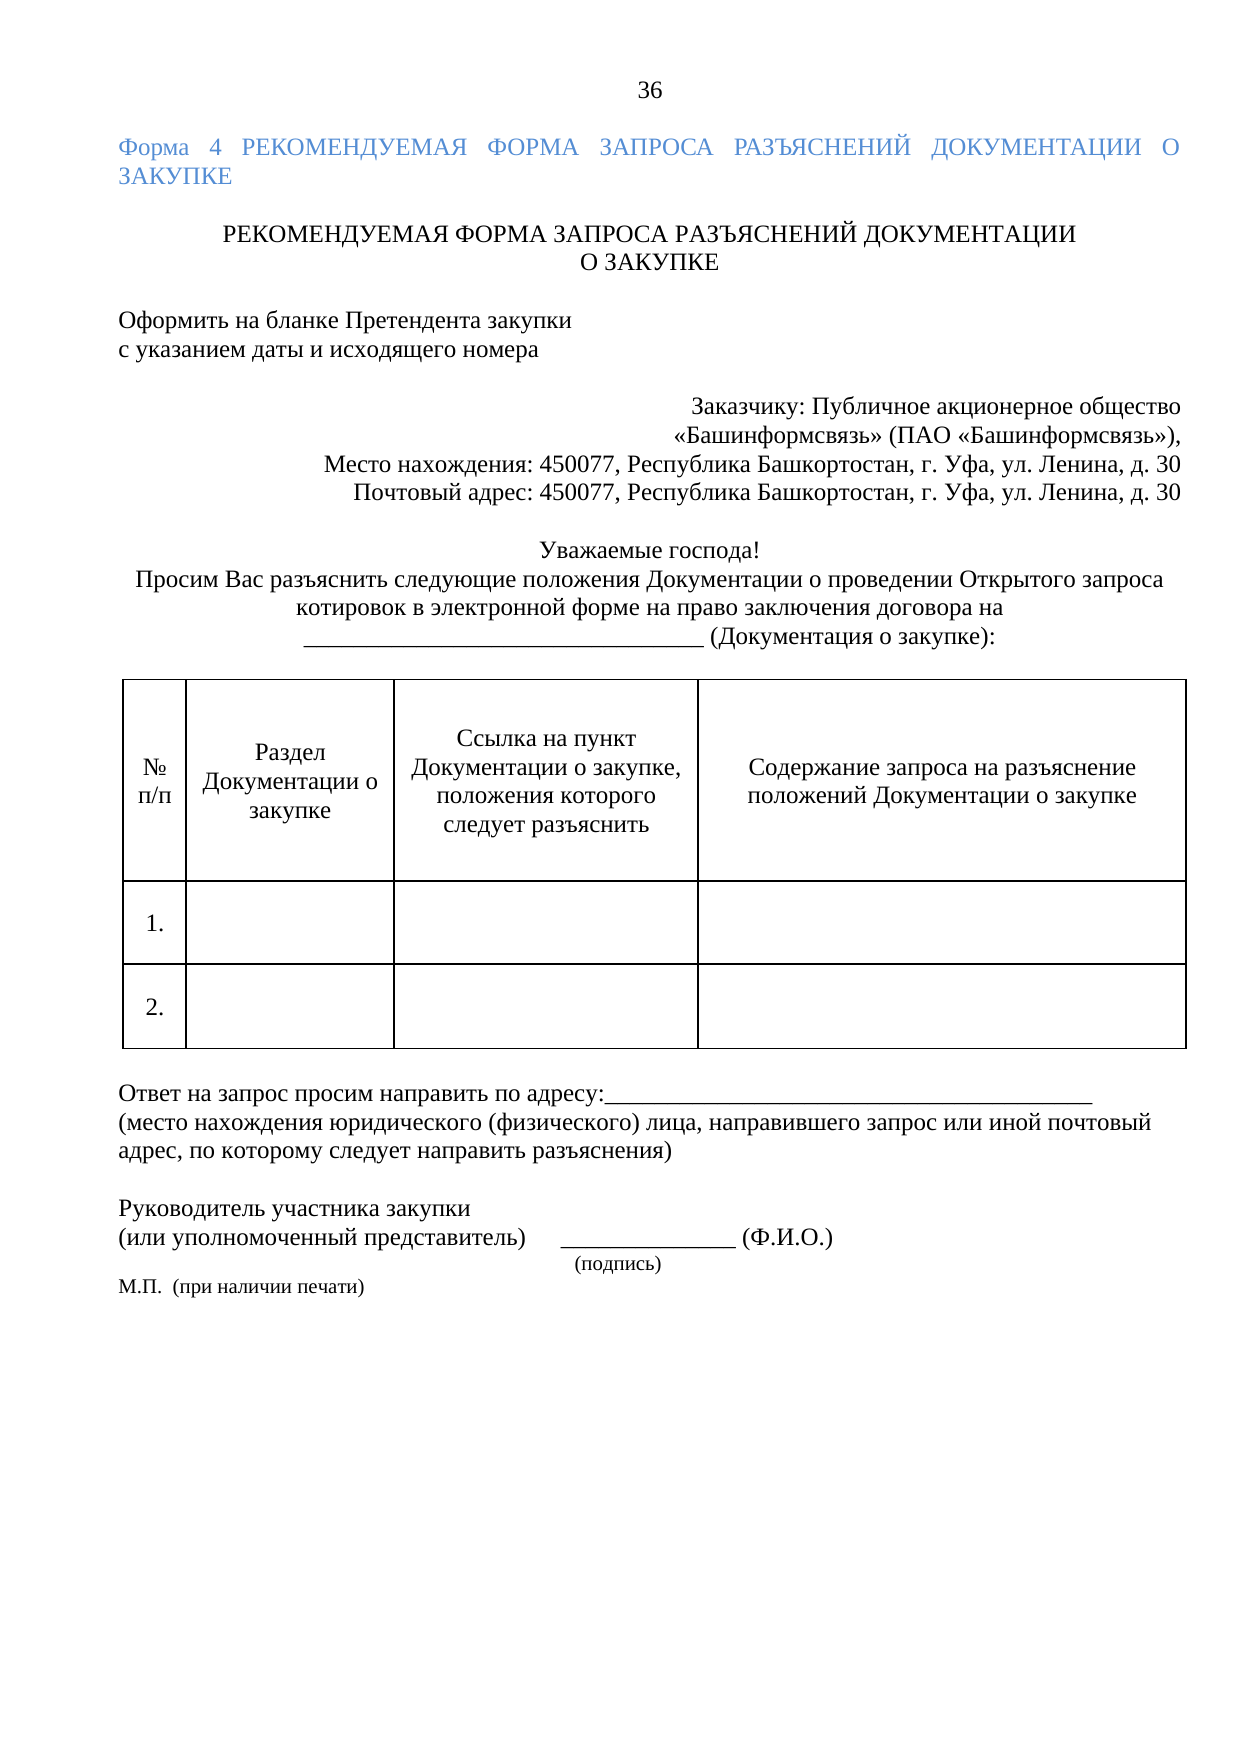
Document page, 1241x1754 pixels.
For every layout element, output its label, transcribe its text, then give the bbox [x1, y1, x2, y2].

text Уважаемые господа! [118, 535, 1181, 564]
text Форма 4 РЕКОМЕНДУЕМАЯ ФОРМА ЗАПРОСА РАЗЪЯСНЕНИЙ ДОКУМЕНТАЦИИ О ЗАКУПКЕ [118, 132, 1181, 190]
text Место нахождения: 450077, Республика Башкортостан, г. Уфа, ул. Ленина, д. 30 [118, 449, 1181, 477]
text Оформить на бланке Претендента закупки с указанием даты и исходящего номера [118, 305, 1181, 362]
text Руководитель участника закупки [118, 1193, 1181, 1222]
text (или уполномоченный представитель) ______________ (Ф.И.О.) [118, 1222, 1181, 1250]
text (место нахождения юридического (физического) лица, направившего запрос или иной почтовый адрес, по которому следует направить разъяснения) [118, 1107, 1181, 1164]
table_cell 2. [124, 965, 185, 1048]
table_header № п/п [124, 680, 185, 880]
table_cell 1. [124, 882, 185, 963]
text РЕКОМЕНДУЕМАЯ ФОРМА ЗАПРОСА РАЗЪЯСНЕНИЙ ДОКУМЕНТАЦИИ [118, 219, 1181, 247]
table_cell [187, 965, 393, 1048]
table_cell [187, 882, 393, 963]
table_header Содержание запроса на разъяснение положений Документации о закупке [699, 680, 1185, 880]
text М.П. (при наличии печати) [118, 1274, 1181, 1298]
table_cell [395, 882, 697, 963]
table_header Ссылка на пункт Документации о закупке, положения которого следует разъяснить [395, 680, 697, 880]
table_header Раздел Документации о закупке [187, 680, 393, 880]
text «Башинформсвязь» (ПАО «Башинформсвязь»), [118, 420, 1181, 449]
text Ответ на запрос просим направить по адресу:_______________________________________ [118, 1078, 1181, 1107]
text Почтовый адрес: 450077, Республика Башкортостан, г. Уфа, ул. Ленина, д. 30 [118, 477, 1181, 506]
text Заказчику: Публичное акционерное общество [118, 391, 1181, 420]
text Просим Вас разъяснить следующие положения Документации о проведении Открытого запроса котировок в электронной форме на право заключения договора на ________________________________ (Документация о закупке): [118, 564, 1181, 650]
text (подпись) [118, 1250, 1181, 1274]
table_cell [699, 882, 1185, 963]
text О ЗАКУПКЕ [118, 247, 1181, 276]
table_cell [699, 965, 1185, 1048]
table_cell [395, 965, 697, 1048]
